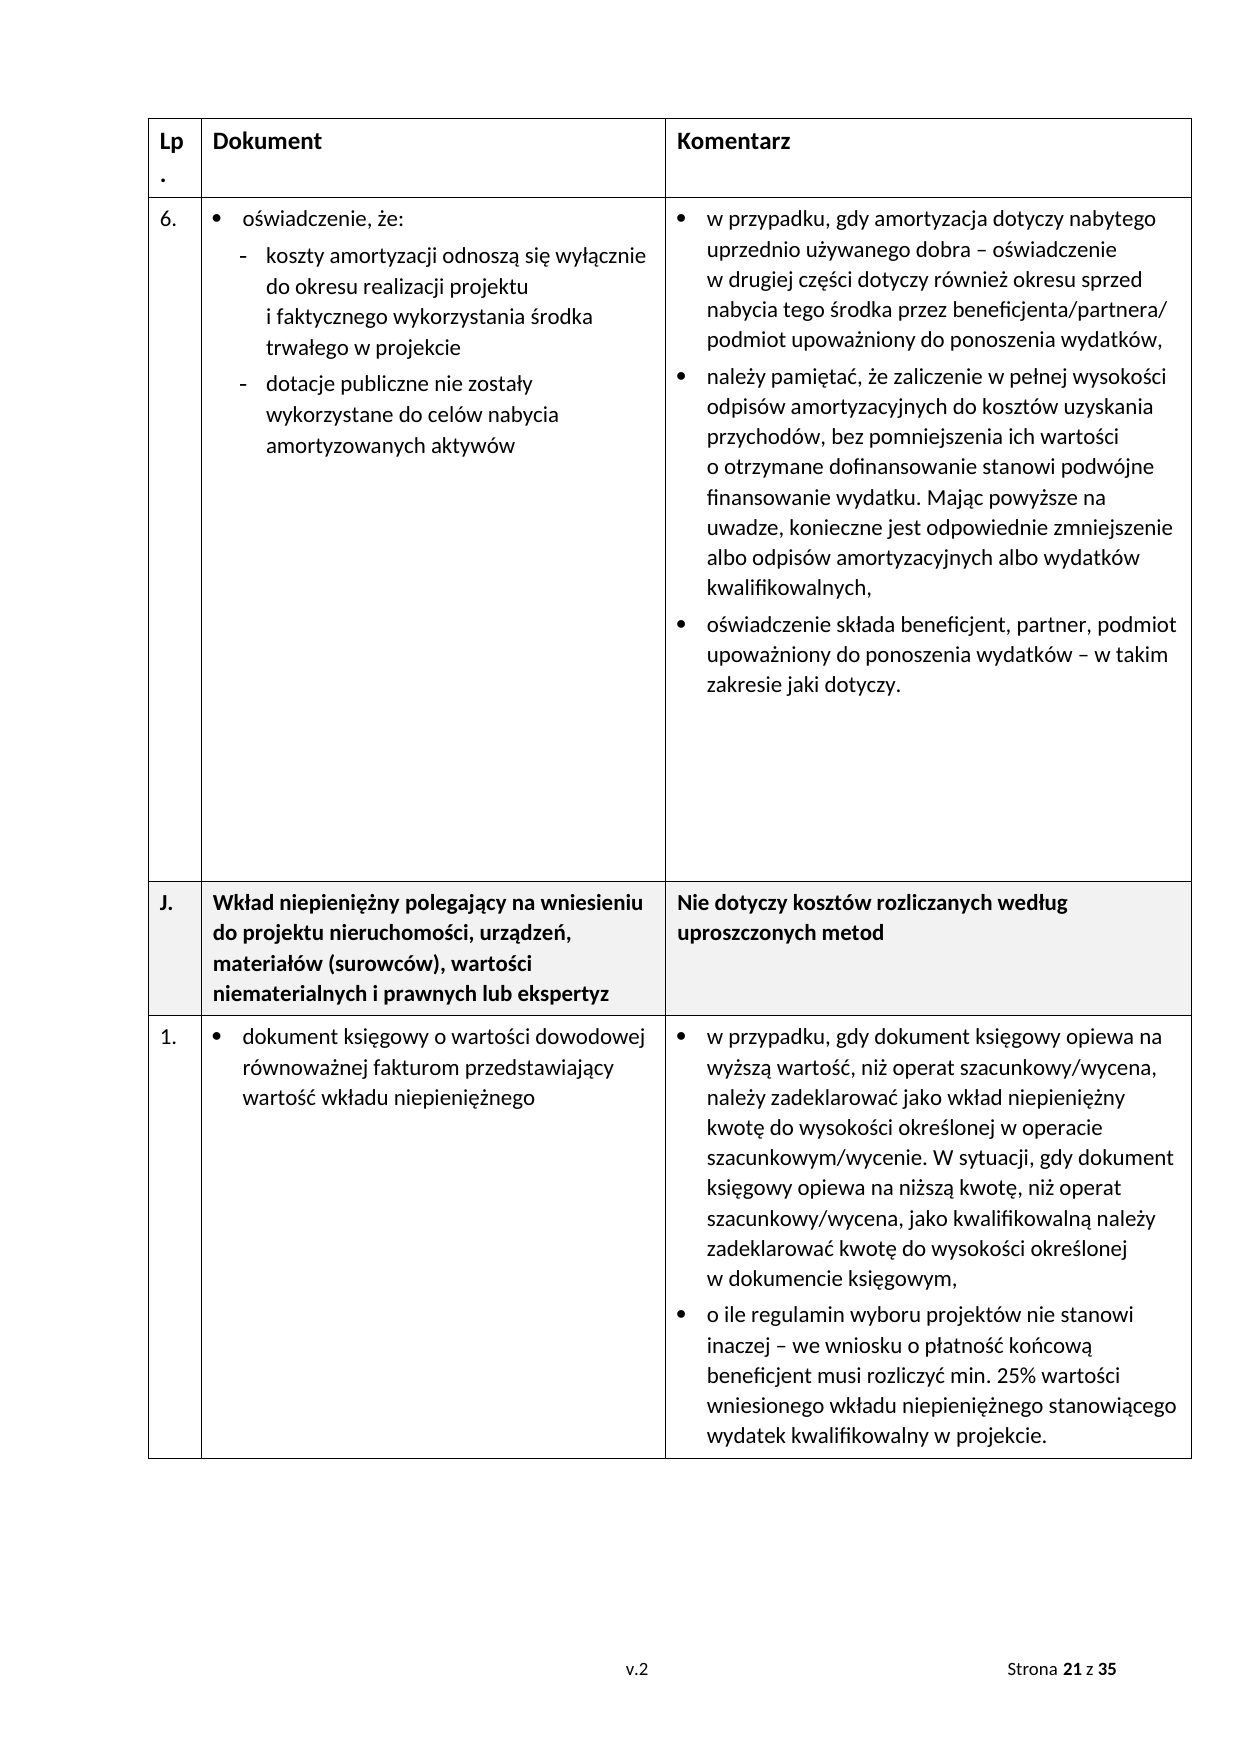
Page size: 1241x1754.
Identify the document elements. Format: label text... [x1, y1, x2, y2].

table_header Lp. [149, 119, 201, 197]
table_cell Wkład niepieniężny polegający na wniesieniu do projektu nieruchomości, urządzeń, materiałów (surowców), wartości niematerialnych i prawnych lub ekspertyz [202, 882, 665, 1015]
table_header Komentarz [666, 119, 1191, 197]
table_cell dokument księgowy o wartości dowodowej równoważnej fakturom przedstawiający wartość wkładu niepieniężnego [202, 1016, 665, 1458]
table_cell oświadczenie, że: koszty amortyzacji odnoszą się wyłącznie do okresu realizacji projektu i faktycznego wykorzystania środka trwałego w projekcie dotacje publiczne nie zostały wykorzystane do celów nabycia amortyzowanych aktywów [202, 198, 665, 881]
table_cell Nie dotyczy kosztów rozliczanych według uproszczonych metod [666, 882, 1191, 1015]
table_cell [149, 1016, 201, 1458]
table_cell w przypadku, gdy amortyzacja dotyczy nabytego uprzednio używanego dobra – oświadczenie w drugiej części dotyczy również okresu sprzed nabycia tego środka przez beneficjenta/partnera/ podmiot upoważniony do ponoszenia wydatków, należy pamiętać, że zaliczenie w pełnej wysokości odpisów amortyzacyjnych do kosztów uzyskania przychodów, bez pomniejszenia ich wartości o otrzymane dofinansowanie stanowi podwójne finansowanie wydatku. Mając powyższe na uwadze, konieczne jest odpowiednie zmniejszenie albo odpisów amortyzacyjnych albo wydatków kwalifikowalnych, oświadczenie składa beneficjent, partner, podmiot upoważniony do ponoszenia wydatków – w takim zakresie jaki dotyczy. [666, 198, 1191, 881]
table_cell [149, 198, 201, 881]
table_cell [149, 882, 201, 1015]
table_header Dokument [202, 119, 665, 197]
table_cell w przypadku, gdy dokument księgowy opiewa na wyższą wartość, niż operat szacunkowy/wycena, należy zadeklarować jako wkład niepieniężny kwotę do wysokości określonej w operacie szacunkowym/wycenie. W sytuacji, gdy dokument księgowy opiewa na niższą kwotę, niż operat szacunkowy/wycena, jako kwalifikowalną należy zadeklarować kwotę do wysokości określonej w dokumencie księgowym, o ile regulamin wyboru projektów nie stanowi inaczej – we wniosku o płatność końcową beneficjent musi rozliczyć min. 25% wartości wniesionego wkładu niepieniężnego stanowiącego wydatek kwalifikowalny w projekcie. [666, 1016, 1191, 1458]
